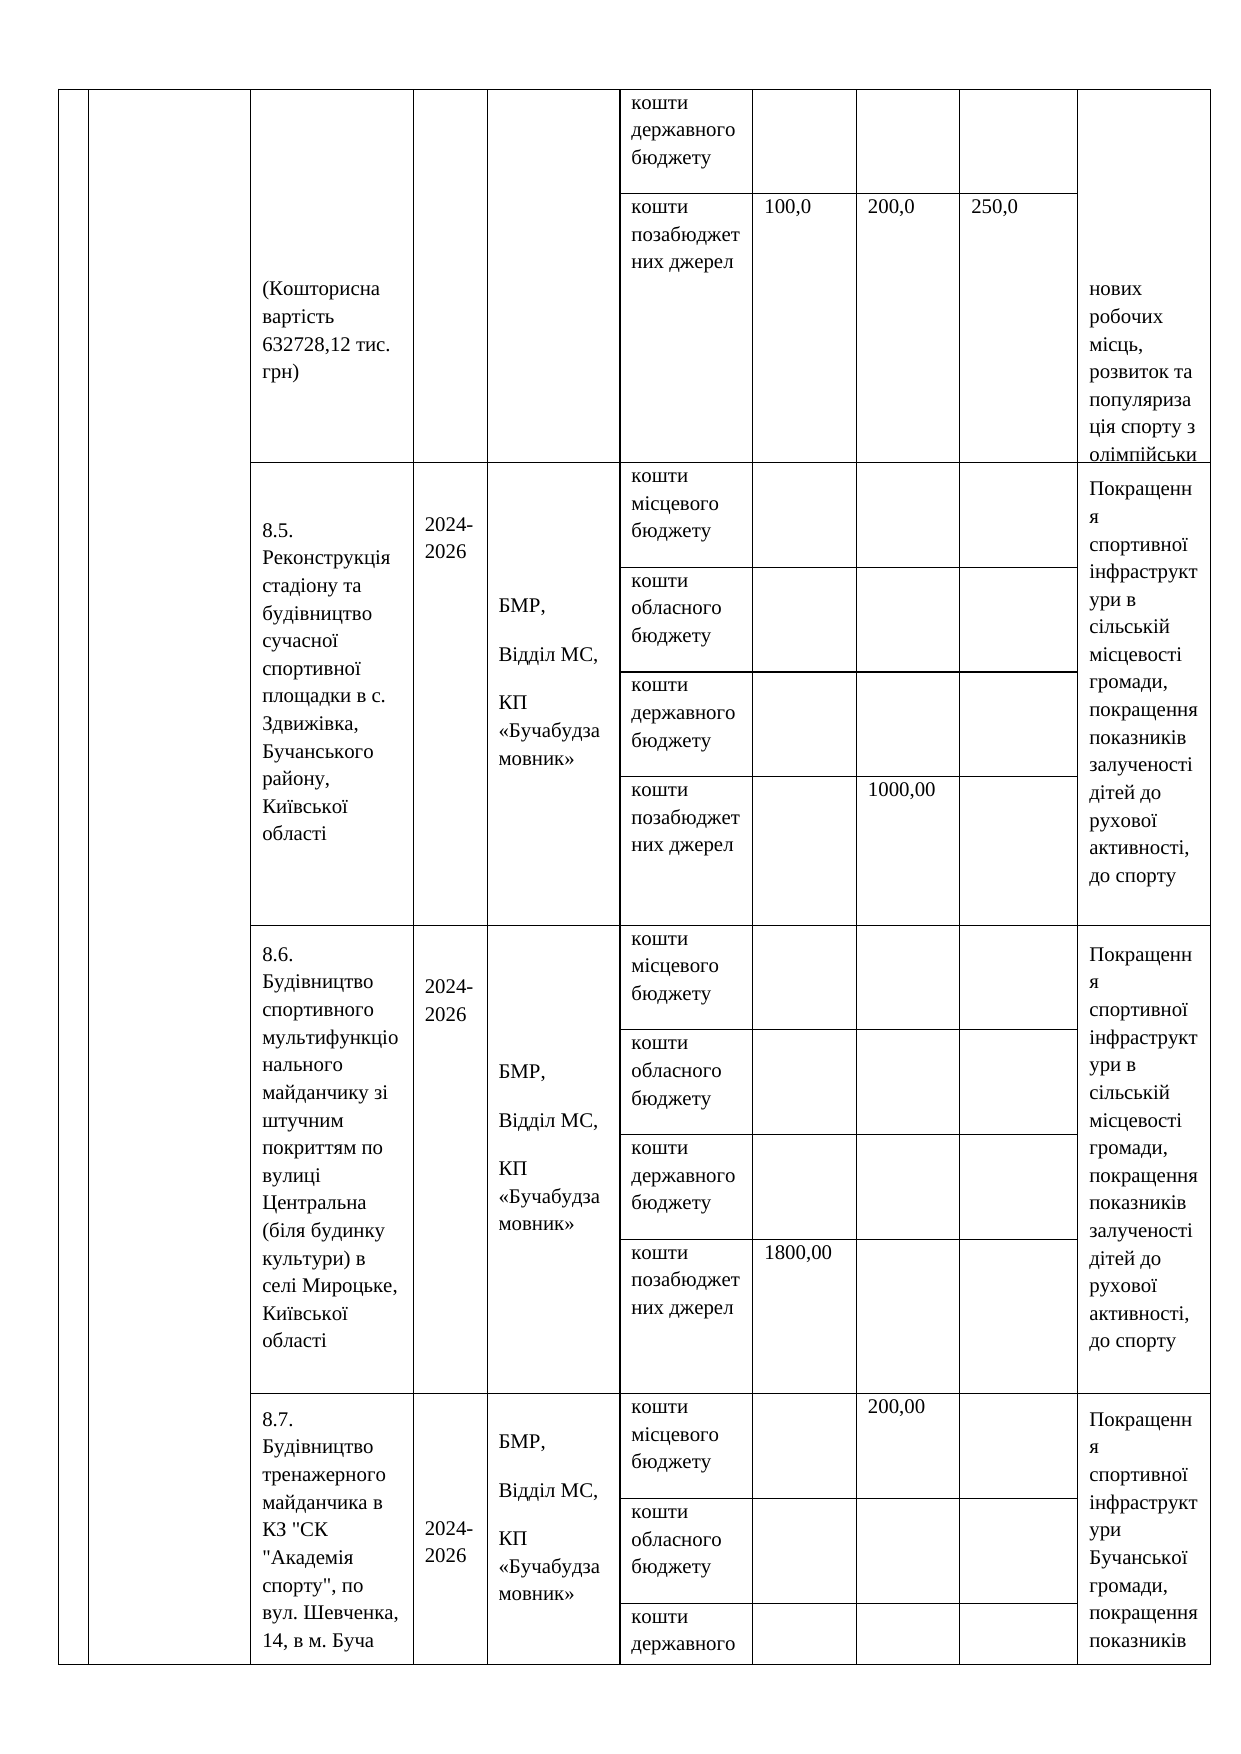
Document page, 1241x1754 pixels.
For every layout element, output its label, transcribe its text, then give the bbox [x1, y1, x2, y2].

table_cell 2024-2026 [414, 1394, 487, 1664]
table_cell 250,0 [960, 194, 1077, 462]
table_cell 2024-2026 [414, 926, 487, 1393]
table_cell БМР, Відділ МС, КП «Бучабудзамовник» [488, 1394, 619, 1664]
table_cell кошти позабюджетних джерел [621, 777, 752, 924]
table_cell кошти державного бюджету [621, 90, 752, 193]
table_cell БМР, Відділ МС, КП «Бучабудзамовник» [488, 463, 619, 924]
table_cell Покращення спортивної інфраструктури в сільській місцевості громади, покращення показників залученості дітей до рухової активності, до спорту [1078, 926, 1210, 1393]
table_cell 8.6. Будівництво спортивного мультифункціонального майданчику зі штучним покриттям по вулиці Центральна (біля будинку культури) в селі Мироцьке, Київської області [251, 926, 413, 1393]
table_cell [857, 90, 959, 193]
table_cell кошти місцевого бюджету [621, 1394, 752, 1498]
table_cell кошти державного бюджету [621, 673, 752, 776]
table_cell кошти обласного бюджету [621, 1030, 752, 1134]
table_cell [960, 90, 1077, 193]
table_cell Покращення спортивної інфраструктури Бучанської громади, покращення показників залученості населення до рухової активності [1078, 1394, 1210, 1664]
table_cell [753, 463, 856, 567]
table_cell 8.7. Будівництво тренажерного майданчика в КЗ "СК "Академія спорту", по вул. Шевченка, 14, в м. Буча [251, 1394, 413, 1664]
table_cell [960, 463, 1077, 567]
table_cell 200,0 [857, 194, 959, 462]
table_cell [753, 1135, 856, 1238]
table_cell кошти державного бюджету [621, 1135, 752, 1238]
table_cell 200,00 [857, 1394, 959, 1498]
table_cell 2024-2026 [414, 463, 487, 924]
table_cell кошти обласного бюджету [621, 1499, 752, 1603]
table_cell [857, 673, 959, 776]
table_cell [960, 1604, 1077, 1664]
table_cell БМР, Відділ МС, КП «Бучабудзамовник» [488, 926, 619, 1393]
table_cell [857, 568, 959, 671]
table_cell [753, 926, 856, 1029]
table_cell кошти позабюджетних джерел [621, 1240, 752, 1393]
table_cell [857, 1030, 959, 1134]
table_cell [753, 568, 856, 671]
table_cell [960, 777, 1077, 924]
table_cell [857, 1240, 959, 1393]
table_cell [857, 1499, 959, 1603]
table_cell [621, 1604, 752, 1664]
table_cell кошти місцевого бюджету [621, 463, 752, 567]
table_cell [960, 1135, 1077, 1238]
table_cell Покращення спортивної інфраструктури в сільській місцевості громади, покращення показників залученості дітей до рухової активності, до спорту [1078, 463, 1210, 924]
table_cell [753, 673, 856, 776]
table_cell [857, 1604, 959, 1664]
table_cell [960, 568, 1077, 671]
table_cell кошти обласного бюджету [621, 568, 752, 671]
table_cell 8.5. Реконструкція стадіону та будівництво сучасної спортивної площадки в с. Здвижівка, Бучанського району, Київської області [251, 463, 413, 924]
table_cell [753, 1604, 856, 1664]
table_cell [857, 926, 959, 1029]
table_cell [960, 673, 1077, 776]
table_cell [960, 1499, 1077, 1603]
table_cell кошти позабюджетних джерел [621, 194, 752, 462]
table_cell [960, 1240, 1077, 1393]
table_cell [753, 1030, 856, 1134]
table_cell [753, 90, 856, 193]
table_cell [753, 1394, 856, 1498]
table_cell кошти місцевого бюджету [621, 926, 752, 1029]
table_cell [753, 777, 856, 924]
table_cell 100,0 [753, 194, 856, 462]
table_cell 1000,00 [857, 777, 959, 924]
table_cell [857, 1135, 959, 1238]
table_cell [753, 1499, 856, 1603]
table_cell 1800,00 [753, 1240, 856, 1393]
table_cell [960, 1394, 1077, 1498]
table_cell [960, 1030, 1077, 1134]
table_cell [857, 463, 959, 567]
table_cell [960, 926, 1077, 1029]
